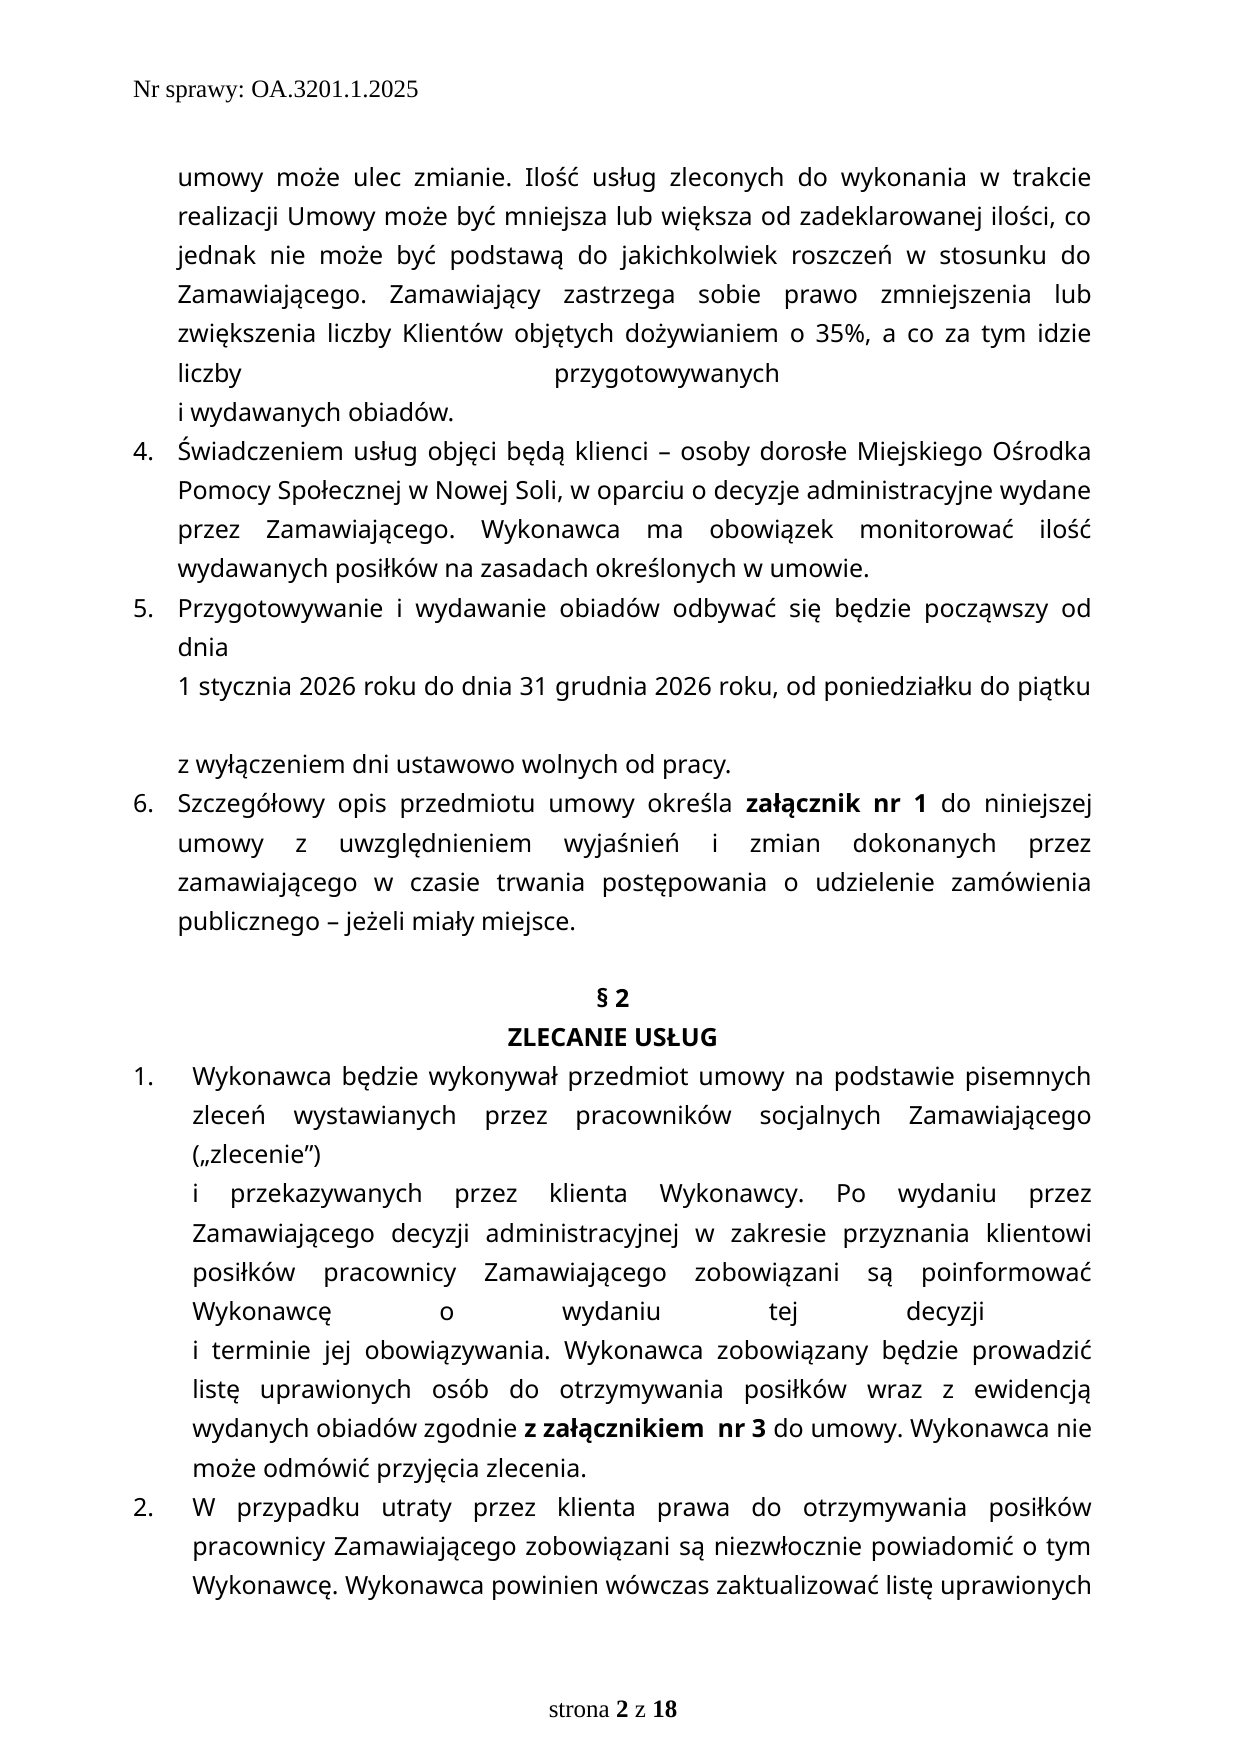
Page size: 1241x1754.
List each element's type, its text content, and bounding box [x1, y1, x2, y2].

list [133, 159, 1092, 428]
text ZLECANIE USŁUG [133, 1019, 1092, 1053]
text § 2 [133, 980, 1092, 1014]
list Wykonawca będzie wykonywał przedmiot umowy na podstawie pisemnych zleceń wystawianych przez pracowników socjalnych Zamawiającego („zlecenie”) i przekazywanych przez klienta Wykonawcy. Po wydaniu przez Zamawiającego decyzji administracyjnej w zakresie przyznania klientowi posiłków pracownicy Zamawiającego zobowiązani są poinformować Wykonawcę o wydaniu tej decyzji i terminie jej obowiązywania. Wykonawca zobowiązany będzie prowadzić listę uprawionych osób do otrzymywania posiłków wraz z ewidencją wydanych obiadów zgodnie z załącznikiem nr 3 do umowy. Wykonawca nie może odmówić przyjęcia zlecenia. [133, 1059, 1092, 1484]
list Świadczeniem usług objęci będą klienci – osoby dorosłe Miejskiego Ośrodka Pomocy Społecznej w Nowej Soli, w oparciu o decyzje administracyjne wydane przez Zamawiającego. Wykonawca ma obowiązek monitorować ilość wydawanych posiłków na zasadach określonych w umowie. [133, 434, 1092, 585]
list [133, 1489, 1092, 1602]
list Przygotowywanie i wydawanie obiadów odbywać się będzie począwszy od dnia 1 stycznia 2026 roku do dnia 31 grudnia 2026 roku, od poniedziałku do piątku z wyłączeniem dni ustawowo wolnych od pracy. [133, 590, 1092, 781]
list Szczegółowy opis przedmiotu umowy określa załącznik nr 1 do niniejszej umowy z uwzględnieniem wyjaśnień i zmian dokonanych przez zamawiającego w czasie trwania postępowania o udzielenie zamówienia publicznego – jeżeli miały miejsce. [133, 786, 1092, 938]
